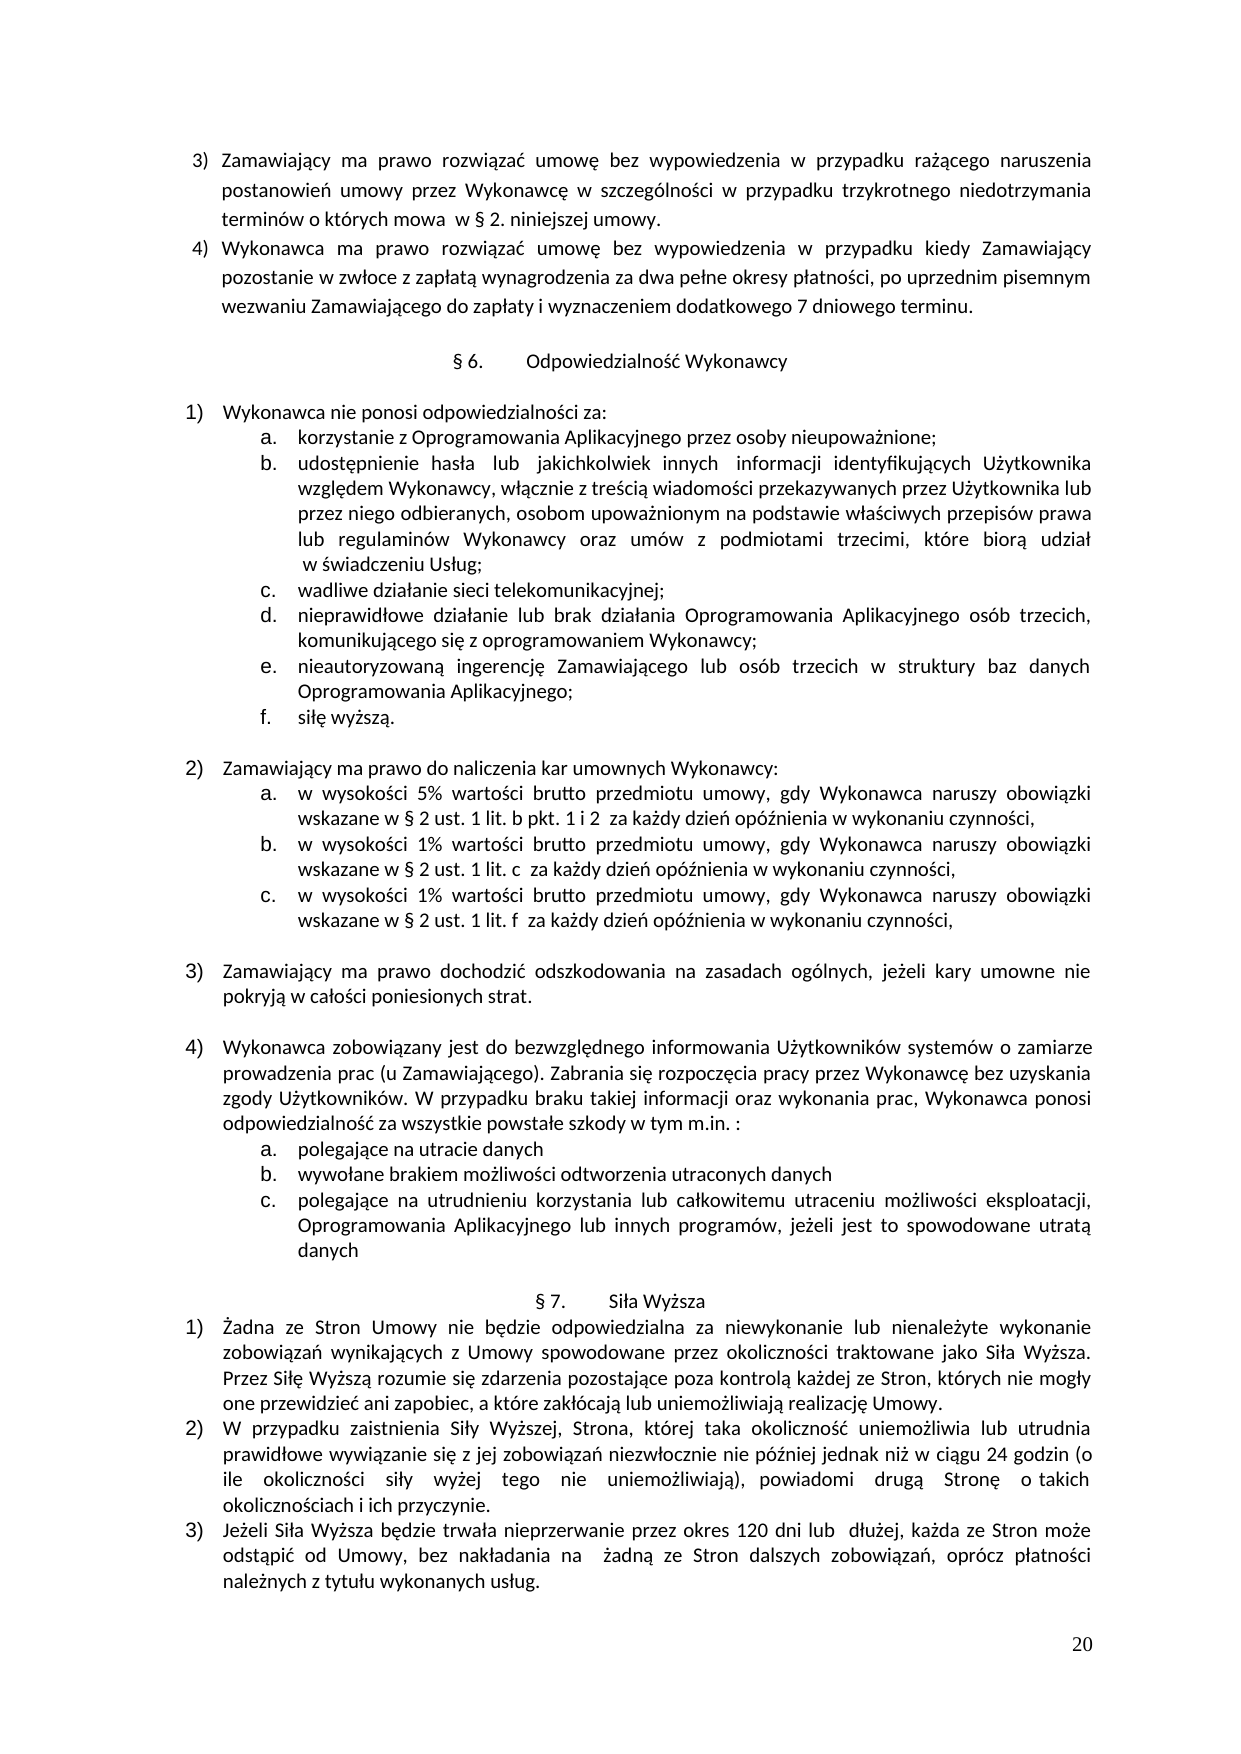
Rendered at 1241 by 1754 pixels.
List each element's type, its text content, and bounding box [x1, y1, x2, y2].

list Wykonawca ma prawo rozwiązać umowę bez wypowiedzenia w przypadku kiedy Zamawiający pozostanie w zwłoce z zapłatą wynagrodzenia za dwa pełne okresy płatności, po uprzednim pisemnym wezwaniu Zamawiającego do zapłaty i wyznaczeniem dodatkowego 7 dniowego terminu. [192, 235, 1093, 319]
list siłę wyższą. [260, 704, 1093, 729]
list udostępnienie hasła lub jakichkolwiek innych informacji identyfikujących Użytkownika względem Wykonawcy, włącznie z treścią wiadomości przekazywanych przez Użytkownika lub przez niego odbieranych, osobom upoważnionym na podstawie właściwych przepisów prawa lub regulaminów Wykonawcy oraz umów z podmiotami trzecimi, które biorą udział w świadczeniu Usług; [260, 450, 1093, 577]
list W przypadku zaistnienia Siły Wyższej, Strona, której taka okoliczność uniemożliwia lub utrudnia prawidłowe wywiązanie się z jej zobowiązań niezwłocznie nie później jednak niż w ciągu 24 godzin (o ile okoliczności siły wyżej tego nie uniemożliwiają), powiadomi drugą Stronę o takich okolicznościach i ich przyczynie. [185, 1416, 1093, 1517]
list polegające na utracie danych [260, 1136, 1093, 1161]
list Zamawiający ma prawo rozwiązać umowę bez wypowiedzenia w przypadku rażącego naruszenia postanowień umowy przez Wykonawcę w szczególności w przypadku trzykrotnego niedotrzymania terminów o których mowa w § 2. niniejszej umowy. [192, 148, 1093, 231]
list Wykonawca nie ponosi odpowiedzialności za: [185, 399, 1093, 424]
list nieprawidłowe działanie lub brak działania Oprogramowania Aplikacyjnego osób trzecich, komunikującego się z oprogramowaniem Wykonawcy; [260, 602, 1093, 653]
text § 7. Siła Wyższa [148, 1288, 1093, 1314]
list wadliwe działanie sieci telekomunikacyjnej; [260, 577, 1093, 602]
text § 6. Odpowiedzialność Wykonawcy [148, 348, 1093, 373]
list Żadna ze Stron Umowy nie będzie odpowiedzialna za niewykonanie lub nienależyte wykonanie zobowiązań wynikających z Umowy spowodowane przez okoliczności traktowane jako Siła Wyższa. Przez Siłę Wyższą rozumie się zdarzenia pozostające poza kontrolą każdej ze Stron, których nie mogły one przewidzieć ani zapobiec, a które zakłócają lub uniemożliwiają realizację Umowy. [185, 1314, 1093, 1416]
list Zamawiający ma prawo do naliczenia kar umownych Wykonawcy: [185, 755, 1093, 780]
list w wysokości 1% wartości brutto przedmiotu umowy, gdy Wykonawca naruszy obowiązki wskazane w § 2 ust. 1 lit. c za każdy dzień opóźnienia w wykonaniu czynności, [260, 831, 1093, 882]
list Wykonawca zobowiązany jest do bezwzględnego informowania Użytkowników systemów o zamiarze prowadzenia prac (u Zamawiającego). Zabrania się rozpoczęcia pracy przez Wykonawcę bez uzyskania zgody Użytkowników. W przypadku braku takiej informacji oraz wykonania prac, Wykonawca ponosi odpowiedzialność za wszystkie powstałe szkody w tym m.in. : [185, 1034, 1093, 1136]
list w wysokości 5% wartości brutto przedmiotu umowy, gdy Wykonawca naruszy obowiązki wskazane w § 2 ust. 1 lit. b pkt. 1 i 2 za każdy dzień opóźnienia w wykonaniu czynności, [260, 780, 1093, 831]
list polegające na utrudnieniu korzystania lub całkowitemu utraceniu możliwości eksploatacji, Oprogramowania Aplikacyjnego lub innych programów, jeżeli jest to spowodowane utratą danych [260, 1187, 1093, 1263]
list wywołane brakiem możliwości odtworzenia utraconych danych [260, 1161, 1093, 1187]
list korzystanie z Oprogramowania Aplikacyjnego przez osoby nieupoważnione; [260, 424, 1093, 450]
list nieautoryzowaną ingerencję Zamawiającego lub osób trzecich w struktury baz danych Oprogramowania Aplikacyjnego; [260, 653, 1093, 704]
list w wysokości 1% wartości brutto przedmiotu umowy, gdy Wykonawca naruszy obowiązki wskazane w § 2 ust. 1 lit. f za każdy dzień opóźnienia w wykonaniu czynności, [260, 882, 1093, 933]
list Zamawiający ma prawo dochodzić odszkodowania na zasadach ogólnych, jeżeli kary umowne nie pokryją w całości poniesionych strat. [185, 958, 1093, 1009]
list Jeżeli Siła Wyższa będzie trwała nieprzerwanie przez okres 120 dni lub dłużej, każda ze Stron może odstąpić od Umowy, bez nakładania na żadną ze Stron dalszych zobowiązań, oprócz płatności należnych z tytułu wykonanych usług. [185, 1517, 1093, 1593]
